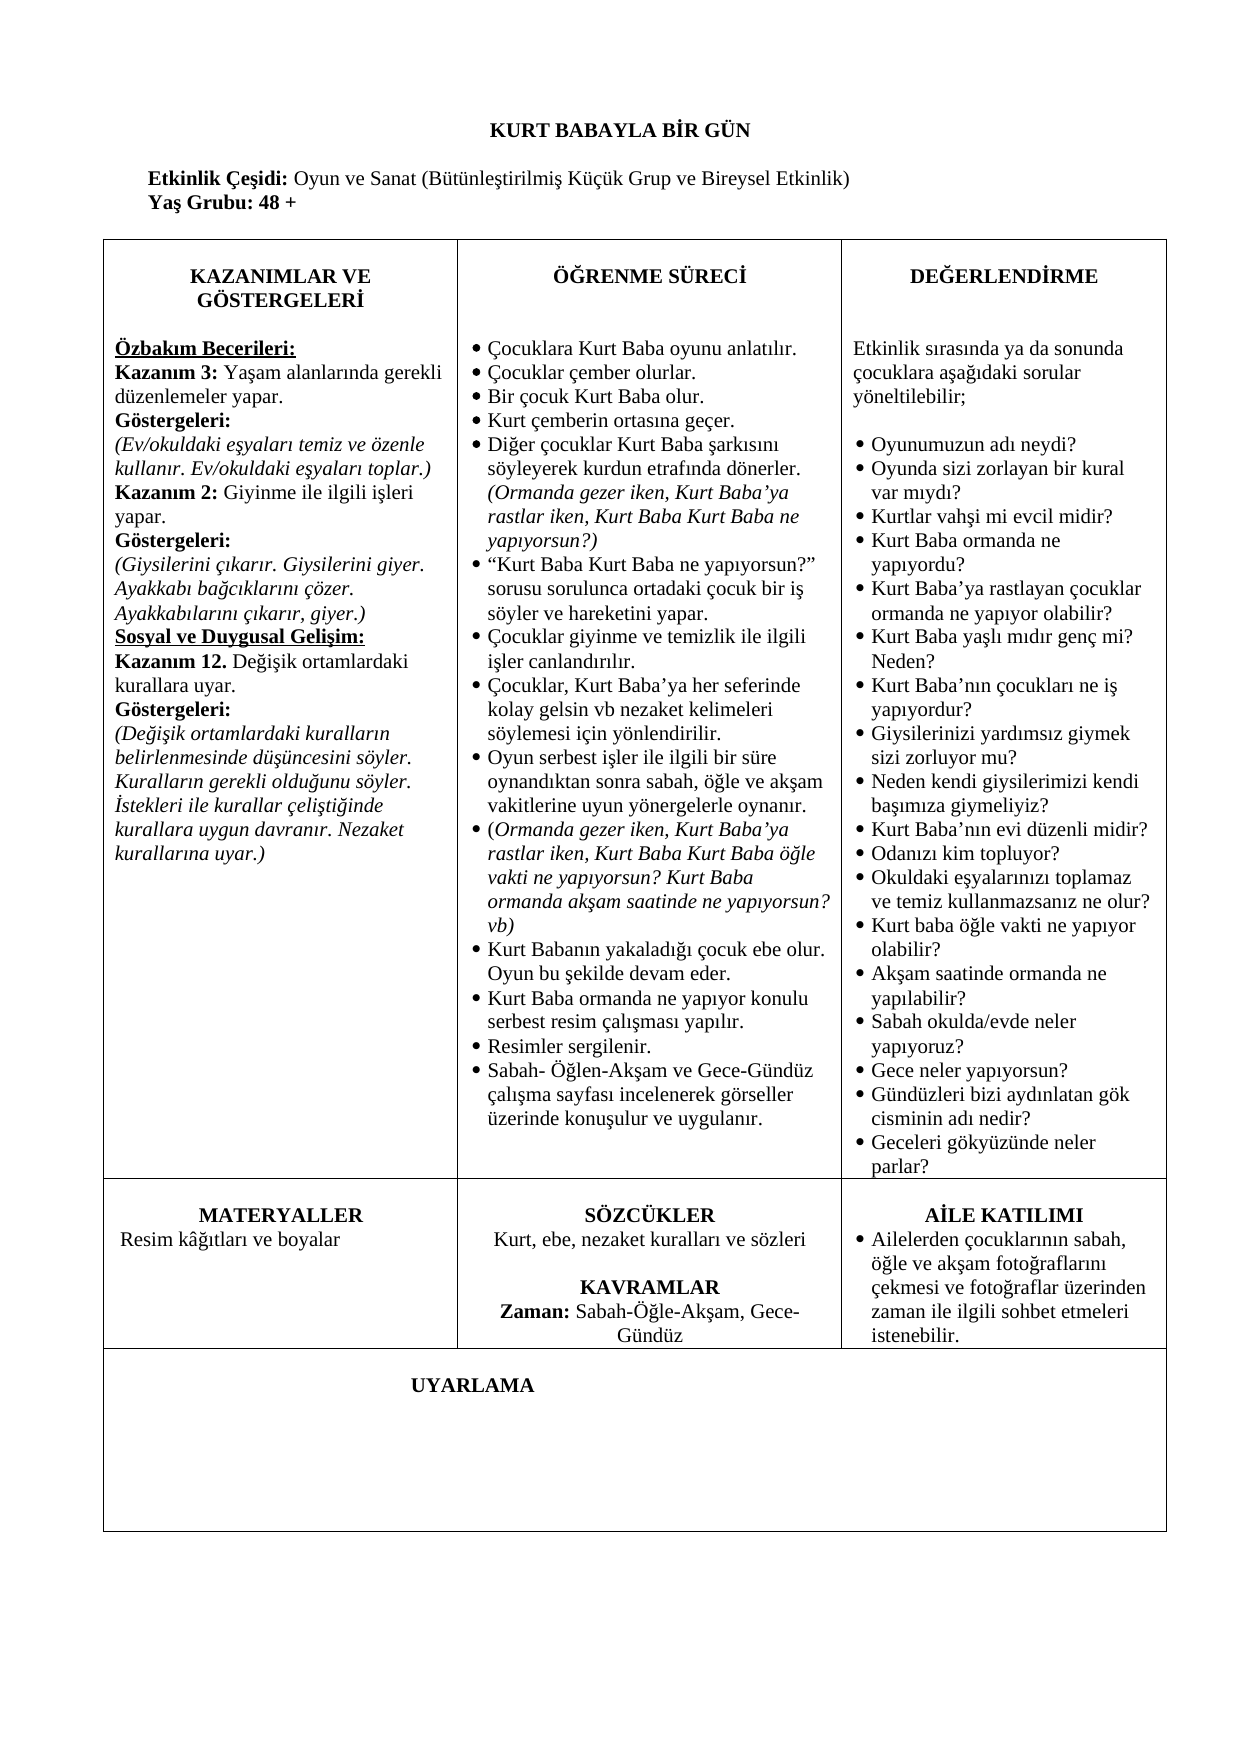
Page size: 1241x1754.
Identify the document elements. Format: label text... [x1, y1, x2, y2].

table_cell MATERYALLER Resim kâğıtları ve boyalar [104, 1179, 457, 1347]
table_cell SÖZCÜKLER Kurt, ebe, nezaket kuralları ve sözleri KAVRAMLAR Zaman: Sabah-Öğle-Akşam, Gece-Gündüz [458, 1179, 841, 1347]
table_cell UYARLAMA [104, 1349, 842, 1531]
table_header KAZANIMLAR VE GÖSTERGELERİ Özbakım Becerileri: Kazanım 3: Yaşam alanlarında gerekli düzenlemeler yapar. Göstergeleri: (Ev/okuldaki eşyaları temiz ve özenle kullanır. Ev/okuldaki eşyaları toplar.) Kazanım 2: Giyinme ile ilgili işleri yapar. Göstergeleri: (Giysilerini çıkarır. Giysilerini giyer. Ayakkabı bağcıklarını çözer. Ayakkabılarını çıkarır, giyer.) Sosyal ve Duygusal Gelişim: Kazanım 12. Değişik ortamlardaki kurallara uyar. Göstergeleri: (Değişik ortamlardaki kuralların belirlenmesinde düşüncesini söyler. Kuralların gerekli olduğunu söyler. İstekleri ile kurallar çeliştiğinde kurallara uygun davranır. Nezaket kurallarına uyar.) [104, 240, 457, 1178]
text KURT BABAYLA BİR GÜN [148, 118, 1092, 142]
table_cell AİLE KATILIMI Ailelerden çocuklarının sabah, öğle ve akşam fotoğraflarını çekmesi ve fotoğraflar üzerinden zaman ile ilgili sohbet etmeleri istenebilir. [842, 1179, 1166, 1347]
text Yaş Grubu: 48 + [148, 190, 1092, 214]
table_cell [842, 1349, 1166, 1531]
table_header DEĞERLENDİRME Etkinlik sırasında ya da sonunda çocuklara aşağıdaki sorular yöneltilebilir; Oyunumuzun adı neydi? Oyunda sizi zorlayan bir kural var mıydı? Kurtlar vahşi mi evcil midir? Kurt Baba ormanda ne yapıyordu? Kurt Baba’ya rastlayan çocuklar ormanda ne yapıyor olabilir? Kurt Baba yaşlı mıdır genç mi? Neden? Kurt Baba’nın çocukları ne iş yapıyordur? Giysilerinizi yardımsız giymek sizi zorluyor mu? Neden kendi giysilerimizi kendi başımıza giymeliyiz? Kurt Baba’nın evi düzenli midir? Odanızı kim topluyor? Okuldaki eşyalarınızı toplamaz ve temiz kullanmazsanız ne olur? Kurt baba öğle vakti ne yapıyor olabilir? Akşam saatinde ormanda ne yapılabilir? Sabah okulda/evde neler yapıyoruz? Gece neler yapıyorsun? Gündüzleri bizi aydınlatan gök cisminin adı nedir? Geceleri gökyüzünde neler parlar? [842, 240, 1166, 1178]
text Etkinlik Çeşidi: Oyun ve Sanat (Bütünleştirilmiş Küçük Grup ve Bireysel Etkinlik) [148, 166, 1092, 190]
table_header ÖĞRENME SÜRECİ Çocuklara Kurt Baba oyunu anlatılır. Çocuklar çember olurlar. Bir çocuk Kurt Baba olur. Kurt çemberin ortasına geçer. Diğer çocuklar Kurt Baba şarkısını söyleyerek kurdun etrafında dönerler. (Ormanda gezer iken, Kurt Baba’ya rastlar iken, Kurt Baba Kurt Baba ne yapıyorsun?) “Kurt Baba Kurt Baba ne yapıyorsun?” sorusu sorulunca ortadaki çocuk bir iş söyler ve hareketini yapar. Çocuklar giyinme ve temizlik ile ilgili işler canlandırılır. Çocuklar, Kurt Baba’ya her seferinde kolay gelsin vb nezaket kelimeleri söylemesi için yönlendirilir. Oyun serbest işler ile ilgili bir süre oynandıktan sonra sabah, öğle ve akşam vakitlerine uyun yönergelerle oynanır. (Ormanda gezer iken, Kurt Baba’ya rastlar iken, Kurt Baba Kurt Baba öğle vakti ne yapıyorsun? Kurt Baba ormanda akşam saatinde ne yapıyorsun? vb) Kurt Babanın yakaladığı çocuk ebe olur. Oyun bu şekilde devam eder. Kurt Baba ormanda ne yapıyor konulu serbest resim çalışması yapılır. Resimler sergilenir. Sabah- Öğlen-Akşam ve Gece-Gündüz çalışma sayfası incelenerek görseller üzerinde konuşulur ve uygulanır. [458, 240, 841, 1178]
